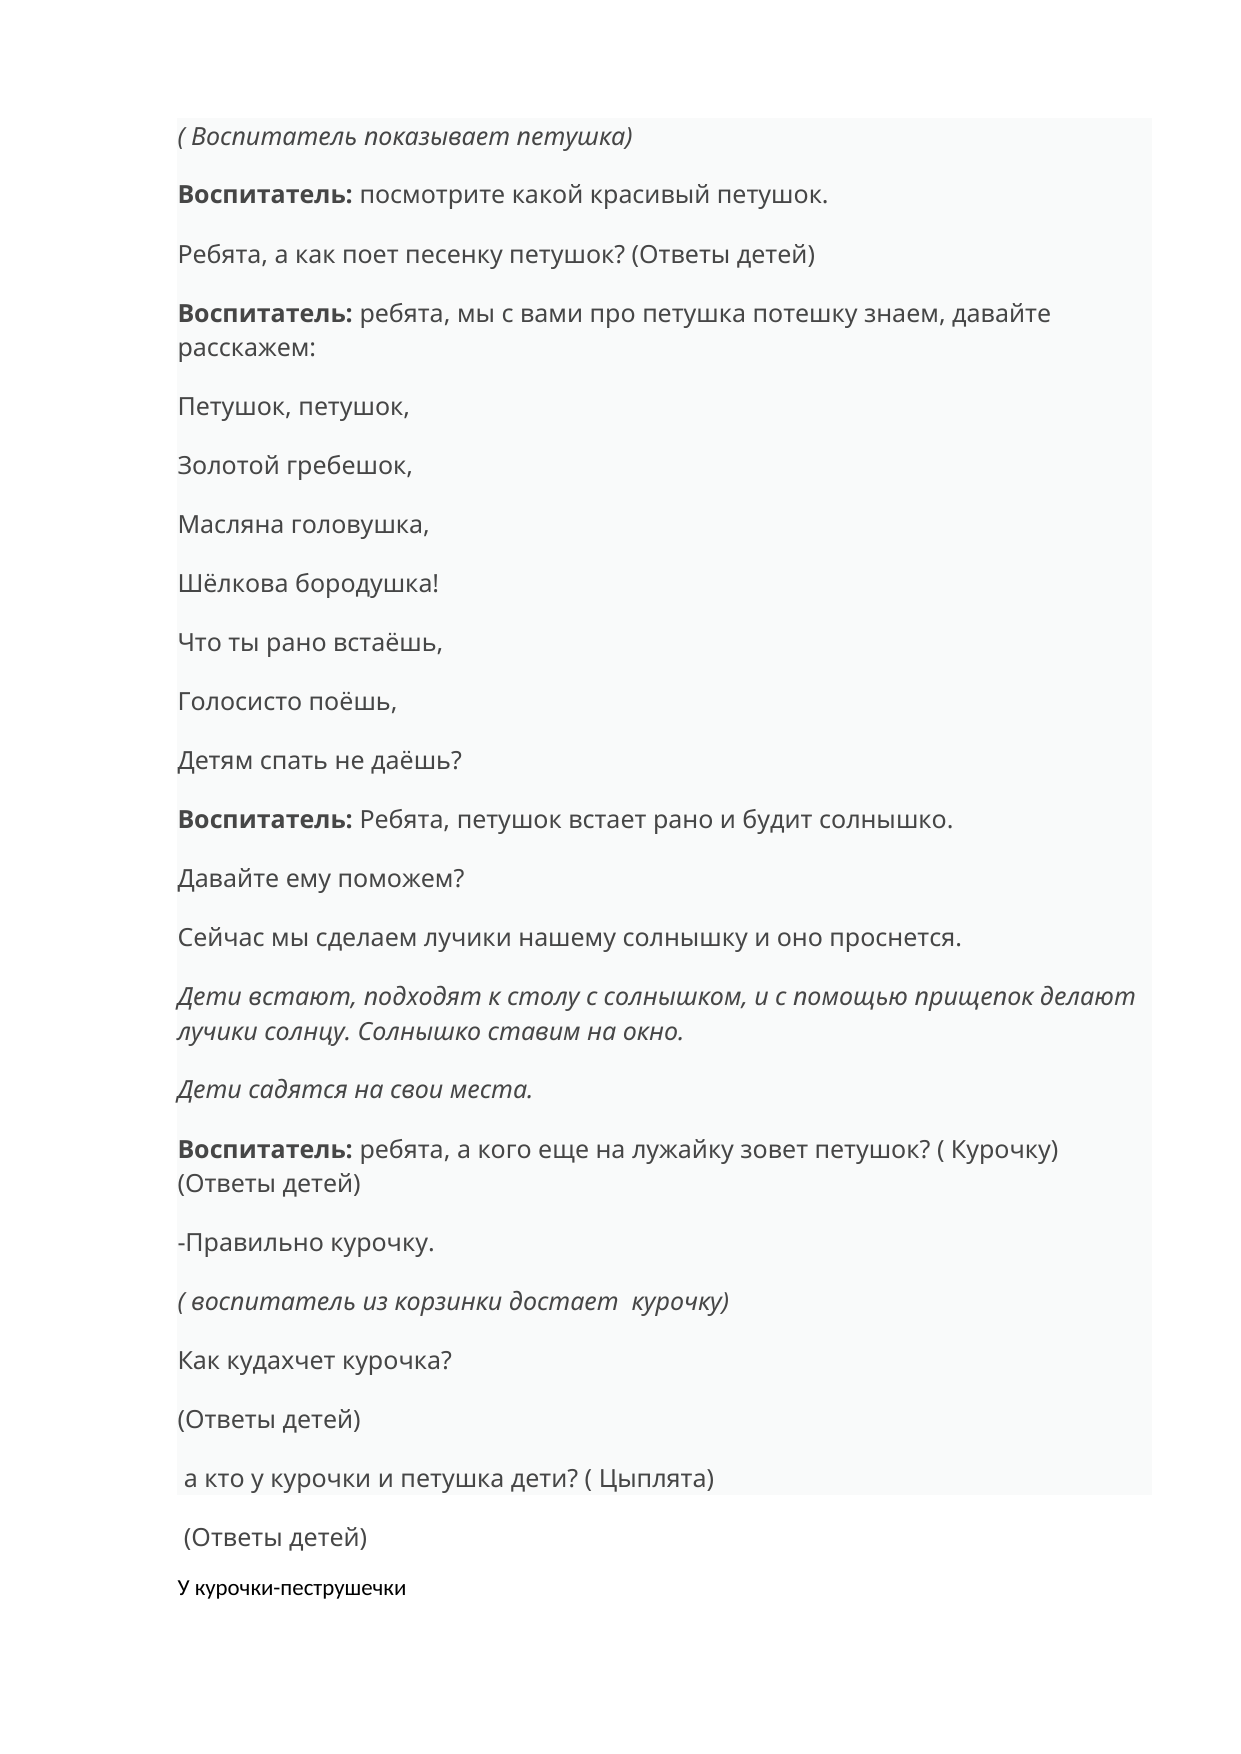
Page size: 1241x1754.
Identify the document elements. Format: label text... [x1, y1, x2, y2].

text (Ответы детей) [177, 1165, 1152, 1199]
text Что ты рано встаёшь, [177, 625, 1152, 659]
text Масляна головушка, [177, 507, 1152, 541]
text У курочки-пеструшечки [177, 1573, 1152, 1601]
text Воспитатель: Ребята, петушок встает рано и будит солнышко. [177, 802, 1152, 836]
text Золотой гребешок, [177, 447, 1152, 482]
text Ребята, а как поет песенку петушок? (Ответы детей) [177, 236, 1152, 270]
text Дети садятся на свои места. [177, 1072, 1152, 1106]
text Детям спать не даёшь? [177, 743, 1152, 777]
text ( воспитатель из корзинки достает курочку) [177, 1283, 1152, 1317]
text ( Воспитатель показывает петушка) [177, 118, 1152, 152]
text Как кудахчет курочка? [177, 1342, 1152, 1377]
text Дети встают, подходят к столу с солнышком, и с помощью прищепок делают лучики солнцу. Солнышко ставим на окно. [177, 979, 1152, 1047]
text -Правильно курочку. [177, 1224, 1152, 1258]
text (Ответы детей) [177, 1402, 1152, 1436]
text а кто у курочки и петушка дети? ( Цыплята) [177, 1461, 1152, 1495]
text Петушок, петушок, [177, 388, 1152, 422]
text Сейчас мы сделаем лучики нашему солнышку и оно проснется. [177, 920, 1152, 954]
text Воспитатель: ребята, мы с вами про петушка потешку знаем, давайте расскажем: [177, 295, 1152, 363]
text Давайте ему поможем? [177, 861, 1152, 895]
text Воспитатель: ребята, а кого еще на лужайку зовет петушок? ( Курочку) [177, 1131, 1152, 1165]
text Воспитатель: посмотрите какой красивый петушок. [177, 177, 1152, 211]
text Голосисто поёшь, [177, 684, 1152, 718]
text Шёлкова бородушка! [177, 566, 1152, 600]
text (Ответы детей) [177, 1520, 1152, 1554]
